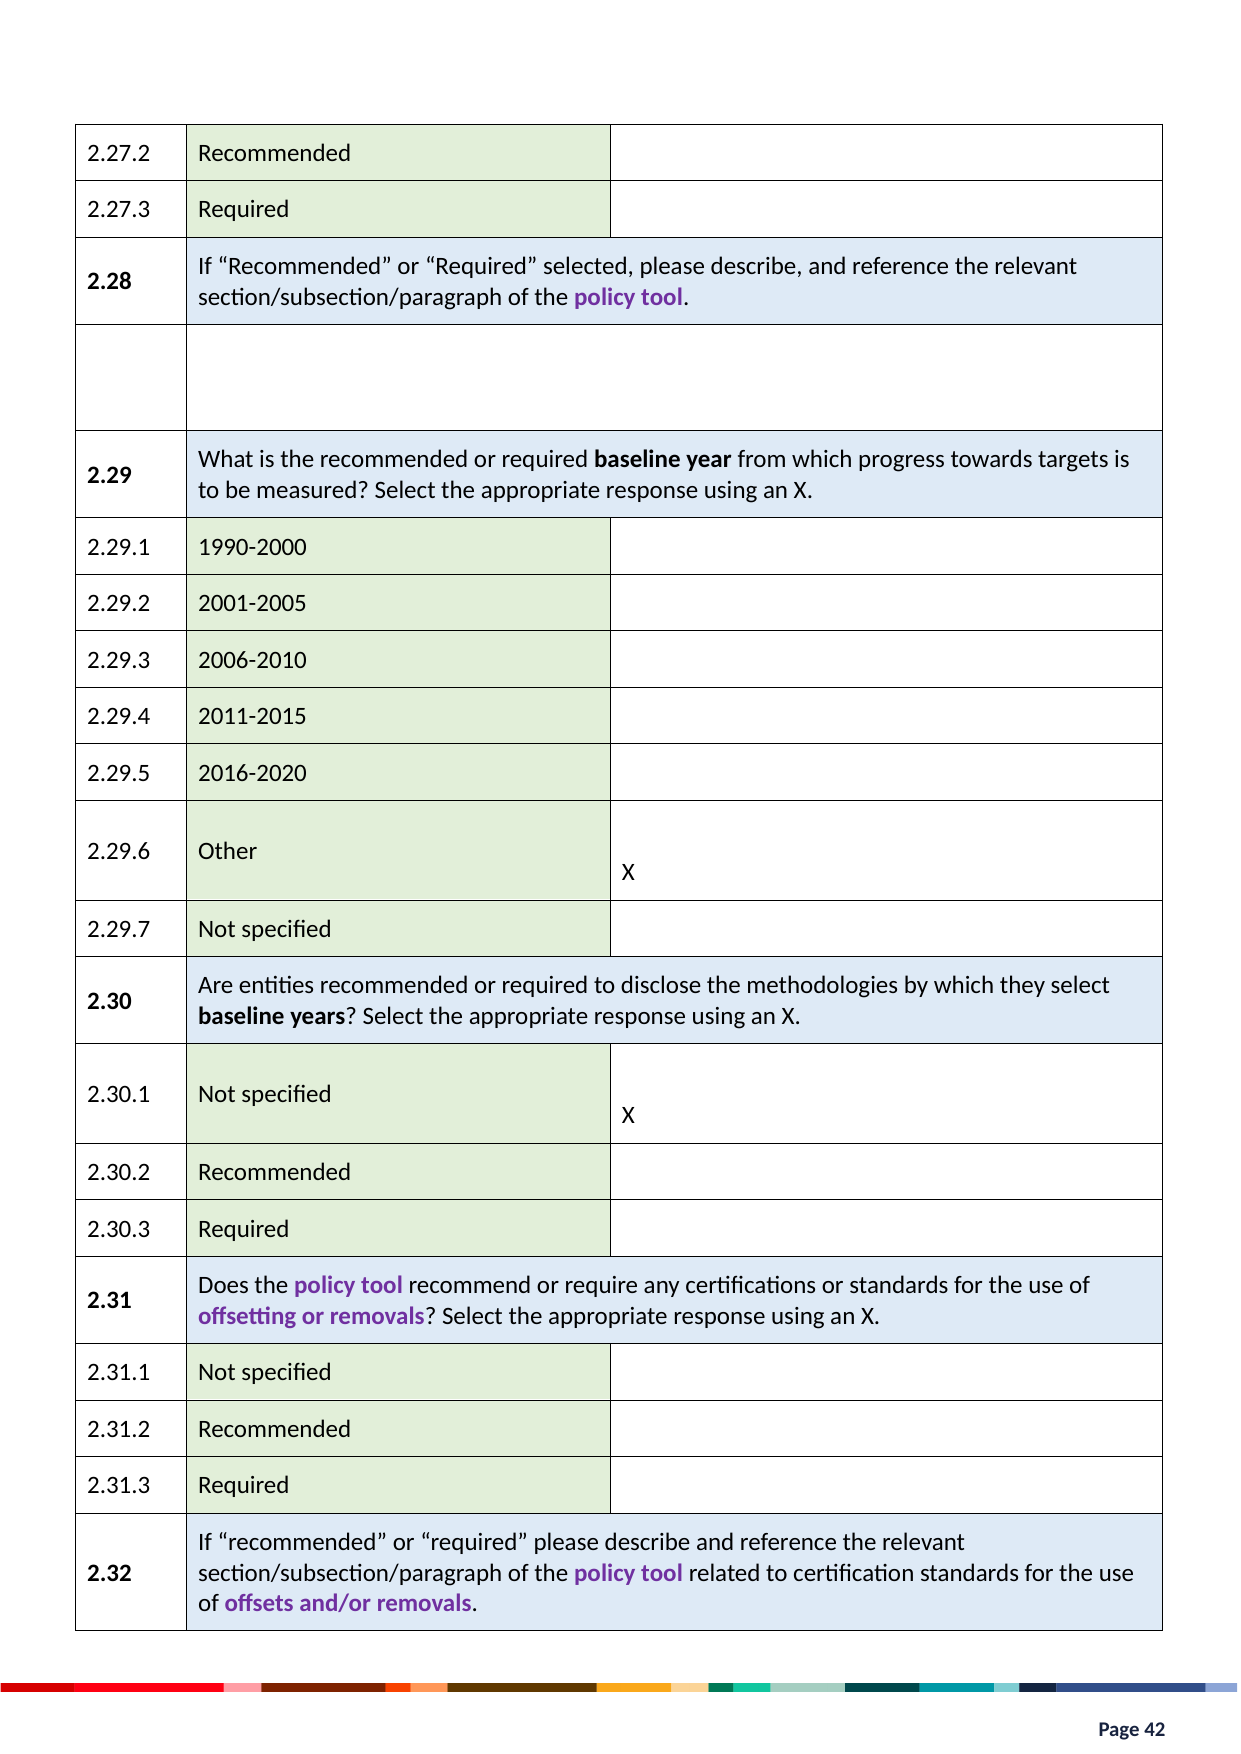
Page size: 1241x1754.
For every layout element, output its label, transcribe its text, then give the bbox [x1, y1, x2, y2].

table_cell [611, 631, 1162, 687]
table_cell 2006-2010 [187, 631, 610, 687]
table_cell Recommended [187, 1144, 610, 1199]
table_cell [611, 901, 1162, 956]
table_cell 2.29.1 [76, 518, 186, 574]
table_cell [611, 688, 1162, 743]
table_cell 2.29.2 [76, 575, 186, 630]
table_cell [611, 181, 1162, 237]
table_cell 2.27.3 [76, 181, 186, 237]
table_cell Not specified [187, 1344, 610, 1399]
table_cell If “recommended” or “required” please describe and reference the relevant section/subsection/paragraph of the policy tool related to certification standards for the use of offsets and/or removals. [187, 1514, 1162, 1630]
table_cell Recommended [187, 125, 610, 180]
table_cell Recommended [187, 1401, 610, 1456]
table_cell [611, 1200, 1162, 1256]
table_cell 2.29.6 [76, 801, 186, 899]
picture [0, 1683, 1236, 1692]
table_cell 2.29.3 [76, 631, 186, 687]
table_cell [187, 325, 1162, 430]
table_cell If “Recommended” or “Required” selected, please describe, and reference the relevant section/subsection/paragraph of the policy tool. [187, 238, 1162, 324]
table_cell 1990-2000 [187, 518, 610, 574]
table_cell Does the policy tool recommend or require any certifications or standards for the use of offsetting or removals? Select the appropriate response using an X. [187, 1257, 1162, 1343]
table_cell 2.32 [76, 1514, 186, 1630]
table_cell 2.29.4 [76, 688, 186, 743]
table_cell 2.30.1 [76, 1044, 186, 1143]
table_cell 2.27.2 [76, 125, 186, 180]
table_cell Other [187, 801, 610, 899]
table_cell 2.28 [76, 238, 186, 324]
table_cell Required [187, 1200, 610, 1256]
table_cell Required [187, 1457, 610, 1513]
table_cell 2.31.2 [76, 1401, 186, 1456]
table_cell 2001-2005 [187, 575, 610, 630]
table_cell [611, 1401, 1162, 1456]
table_cell X [611, 1044, 1162, 1143]
table_cell Not specified [187, 1044, 610, 1143]
table_cell [611, 125, 1162, 180]
table_cell 2.29 [76, 431, 186, 517]
table_cell [611, 518, 1162, 574]
table_cell [611, 1457, 1162, 1513]
table_cell [76, 325, 186, 430]
table_cell 2011-2015 [187, 688, 610, 743]
table_cell [611, 1344, 1162, 1399]
table_cell [611, 575, 1162, 630]
table_cell X [611, 801, 1162, 899]
table_cell [611, 1144, 1162, 1199]
table_cell 2.29.5 [76, 744, 186, 800]
table_cell 2.31.1 [76, 1344, 186, 1399]
table_cell Required [187, 181, 610, 237]
table_cell 2.30.2 [76, 1144, 186, 1199]
table_cell 2.29.7 [76, 901, 186, 956]
table_cell Not specified [187, 901, 610, 956]
table_cell 2016-2020 [187, 744, 610, 800]
table_cell 2.30 [76, 957, 186, 1043]
table_cell 2.30.3 [76, 1200, 186, 1256]
table_cell [611, 744, 1162, 800]
table_cell 2.31.3 [76, 1457, 186, 1513]
table_cell 2.31 [76, 1257, 186, 1343]
table_cell Are entities recommended or required to disclose the methodologies by which they select baseline years? Select the appropriate response using an X. [187, 957, 1162, 1043]
table_cell What is the recommended or required baseline year from which progress towards targets is to be measured? Select the appropriate response using an X. [187, 431, 1162, 517]
